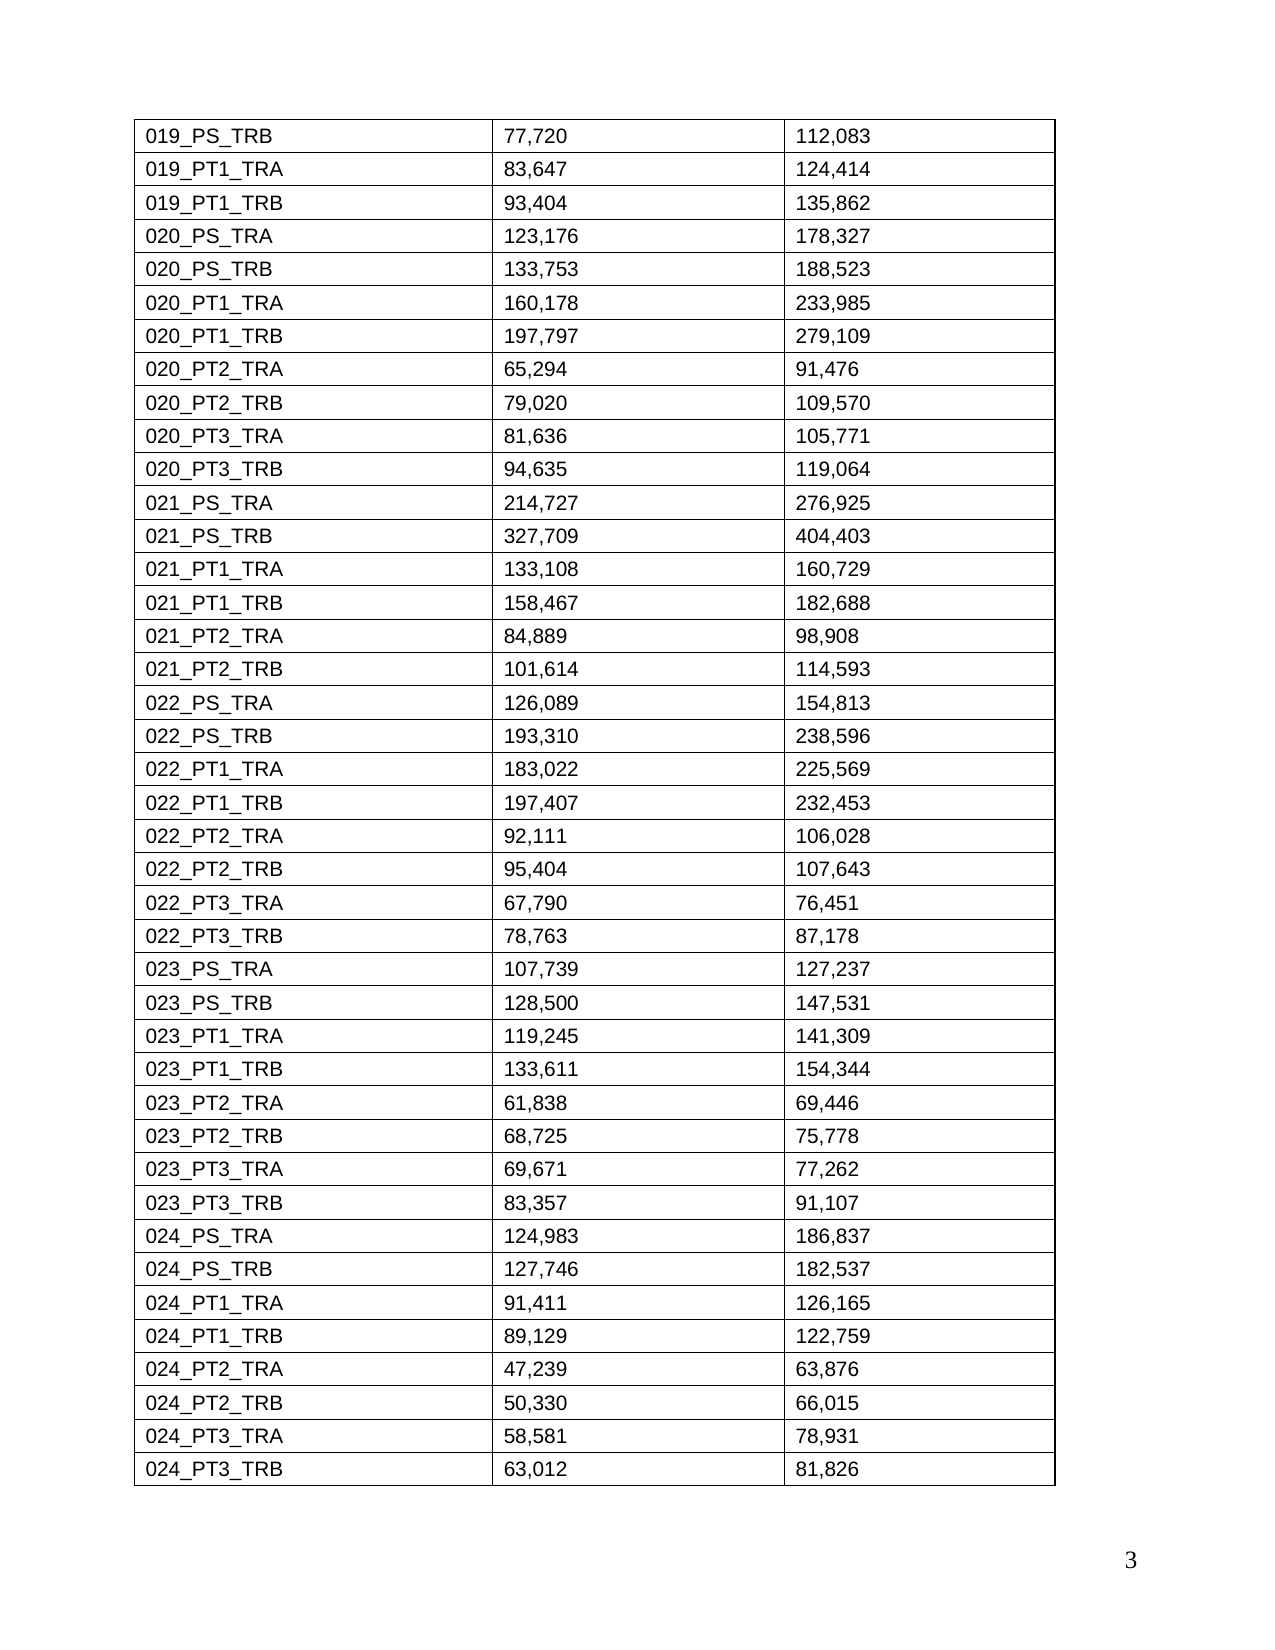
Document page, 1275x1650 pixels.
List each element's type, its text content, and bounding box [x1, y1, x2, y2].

table_cell 021_PT1_TRA [135, 553, 492, 585]
table_cell 160,729 [785, 553, 1054, 585]
table_cell 233,985 [785, 286, 1054, 318]
table_cell 133,108 [493, 553, 784, 585]
table_cell 327,709 [493, 520, 784, 552]
table_cell 89,129 [493, 1320, 784, 1352]
table_cell 94,635 [493, 453, 784, 485]
table_cell 63,012 [493, 1453, 784, 1485]
table_cell 127,237 [785, 953, 1054, 985]
table_cell 183,022 [493, 753, 784, 785]
table_cell 63,876 [785, 1353, 1054, 1385]
table_cell 024_PT2_TRB [135, 1386, 492, 1418]
table_cell 101,614 [493, 653, 784, 685]
table_cell 023_PT1_TRA [135, 1020, 492, 1052]
table_cell 69,446 [785, 1086, 1054, 1118]
table_cell 279,109 [785, 320, 1054, 352]
table_cell 91,411 [493, 1286, 784, 1318]
table_cell 182,688 [785, 586, 1054, 618]
table_cell 154,813 [785, 686, 1054, 718]
table_cell 197,797 [493, 320, 784, 352]
table_cell 133,753 [493, 253, 784, 285]
table_cell 023_PS_TRB [135, 986, 492, 1018]
table_cell 93,404 [493, 186, 784, 218]
table_cell 020_PT1_TRB [135, 320, 492, 352]
table_cell 022_PT2_TRA [135, 820, 492, 852]
table_cell 158,467 [493, 586, 784, 618]
table_cell 020_PT3_TRB [135, 453, 492, 485]
table_cell 122,759 [785, 1320, 1054, 1352]
table_cell 119,064 [785, 453, 1054, 485]
table_cell 133,611 [493, 1053, 784, 1085]
table_cell 024_PT3_TRA [135, 1420, 492, 1452]
table_cell 024_PT1_TRA [135, 1286, 492, 1318]
table_cell 023_PT1_TRB [135, 1053, 492, 1085]
table_cell 81,826 [785, 1453, 1054, 1485]
table_cell 019_PT1_TRB [135, 186, 492, 218]
table_cell 91,107 [785, 1186, 1054, 1218]
table_cell 197,407 [493, 786, 784, 818]
table_cell 276,925 [785, 486, 1054, 518]
table_cell 66,015 [785, 1386, 1054, 1418]
table_cell 128,500 [493, 986, 784, 1018]
table_cell 98,908 [785, 620, 1054, 652]
table_cell 58,581 [493, 1420, 784, 1452]
table_cell 214,727 [493, 486, 784, 518]
table_cell 182,537 [785, 1253, 1054, 1285]
table_cell 147,531 [785, 986, 1054, 1018]
table_cell 225,569 [785, 753, 1054, 785]
table_cell 47,239 [493, 1353, 784, 1385]
table_cell 021_PS_TRB [135, 520, 492, 552]
table_cell 69,671 [493, 1153, 784, 1185]
table_cell 023_PT2_TRB [135, 1120, 492, 1152]
table_cell 193,310 [493, 720, 784, 752]
table_cell 024_PT2_TRA [135, 1353, 492, 1385]
table_cell 020_PT2_TRA [135, 353, 492, 385]
table_cell 019_PT1_TRA [135, 153, 492, 185]
table_cell 83,357 [493, 1186, 784, 1218]
table_cell 022_PT3_TRB [135, 920, 492, 952]
table_cell 020_PT1_TRA [135, 286, 492, 318]
table_cell 023_PT3_TRA [135, 1153, 492, 1185]
table_cell 84,889 [493, 620, 784, 652]
table_cell 019_PS_TRB [135, 120, 492, 152]
table_cell 124,983 [493, 1220, 784, 1252]
table_cell 141,309 [785, 1020, 1054, 1052]
table_cell 178,327 [785, 220, 1054, 252]
table_cell 107,643 [785, 853, 1054, 885]
table_cell 50,330 [493, 1386, 784, 1418]
table_cell 87,178 [785, 920, 1054, 952]
table_cell 78,763 [493, 920, 784, 952]
table_cell 160,178 [493, 286, 784, 318]
table_cell 135,862 [785, 186, 1054, 218]
table_cell 81,636 [493, 420, 784, 452]
table_cell 78,931 [785, 1420, 1054, 1452]
table_cell 65,294 [493, 353, 784, 385]
table_cell 77,720 [493, 120, 784, 152]
table_cell 68,725 [493, 1120, 784, 1152]
table_cell 109,570 [785, 386, 1054, 418]
table_cell 020_PS_TRB [135, 253, 492, 285]
table_cell 020_PT2_TRB [135, 386, 492, 418]
table_cell 404,403 [785, 520, 1054, 552]
table_cell 022_PT1_TRA [135, 753, 492, 785]
table_cell 023_PT2_TRA [135, 1086, 492, 1118]
table_cell 020_PT3_TRA [135, 420, 492, 452]
table_cell 021_PT1_TRB [135, 586, 492, 618]
table_cell 232,453 [785, 786, 1054, 818]
table_cell 77,262 [785, 1153, 1054, 1185]
table_cell 107,739 [493, 953, 784, 985]
table_cell 024_PS_TRB [135, 1253, 492, 1285]
table_cell 023_PS_TRA [135, 953, 492, 985]
table_cell 022_PS_TRB [135, 720, 492, 752]
table_cell 61,838 [493, 1086, 784, 1118]
table_cell 126,165 [785, 1286, 1054, 1318]
table_cell 106,028 [785, 820, 1054, 852]
table_cell 021_PT2_TRA [135, 620, 492, 652]
table_cell 92,111 [493, 820, 784, 852]
table_cell 188,523 [785, 253, 1054, 285]
table_cell 238,596 [785, 720, 1054, 752]
table_cell 024_PT3_TRB [135, 1453, 492, 1485]
table_cell 186,837 [785, 1220, 1054, 1252]
table_cell 154,344 [785, 1053, 1054, 1085]
table_cell 79,020 [493, 386, 784, 418]
table_cell 112,083 [785, 120, 1054, 152]
table_cell 83,647 [493, 153, 784, 185]
table_cell 127,746 [493, 1253, 784, 1285]
table_cell 114,593 [785, 653, 1054, 685]
table_cell 126,089 [493, 686, 784, 718]
table_cell 67,790 [493, 886, 784, 918]
table_cell 75,778 [785, 1120, 1054, 1152]
table_cell 024_PT1_TRB [135, 1320, 492, 1352]
table_cell 023_PT3_TRB [135, 1186, 492, 1218]
table_cell 021_PS_TRA [135, 486, 492, 518]
table_cell 024_PS_TRA [135, 1220, 492, 1252]
table_cell 105,771 [785, 420, 1054, 452]
table_cell 91,476 [785, 353, 1054, 385]
table_cell 119,245 [493, 1020, 784, 1052]
table_cell 020_PS_TRA [135, 220, 492, 252]
table_cell 76,451 [785, 886, 1054, 918]
table_cell 022_PT2_TRB [135, 853, 492, 885]
table_cell 021_PT2_TRB [135, 653, 492, 685]
table_cell 123,176 [493, 220, 784, 252]
table_cell 022_PS_TRA [135, 686, 492, 718]
table_cell 124,414 [785, 153, 1054, 185]
table_cell 022_PT3_TRA [135, 886, 492, 918]
table_cell 95,404 [493, 853, 784, 885]
table_cell 022_PT1_TRB [135, 786, 492, 818]
